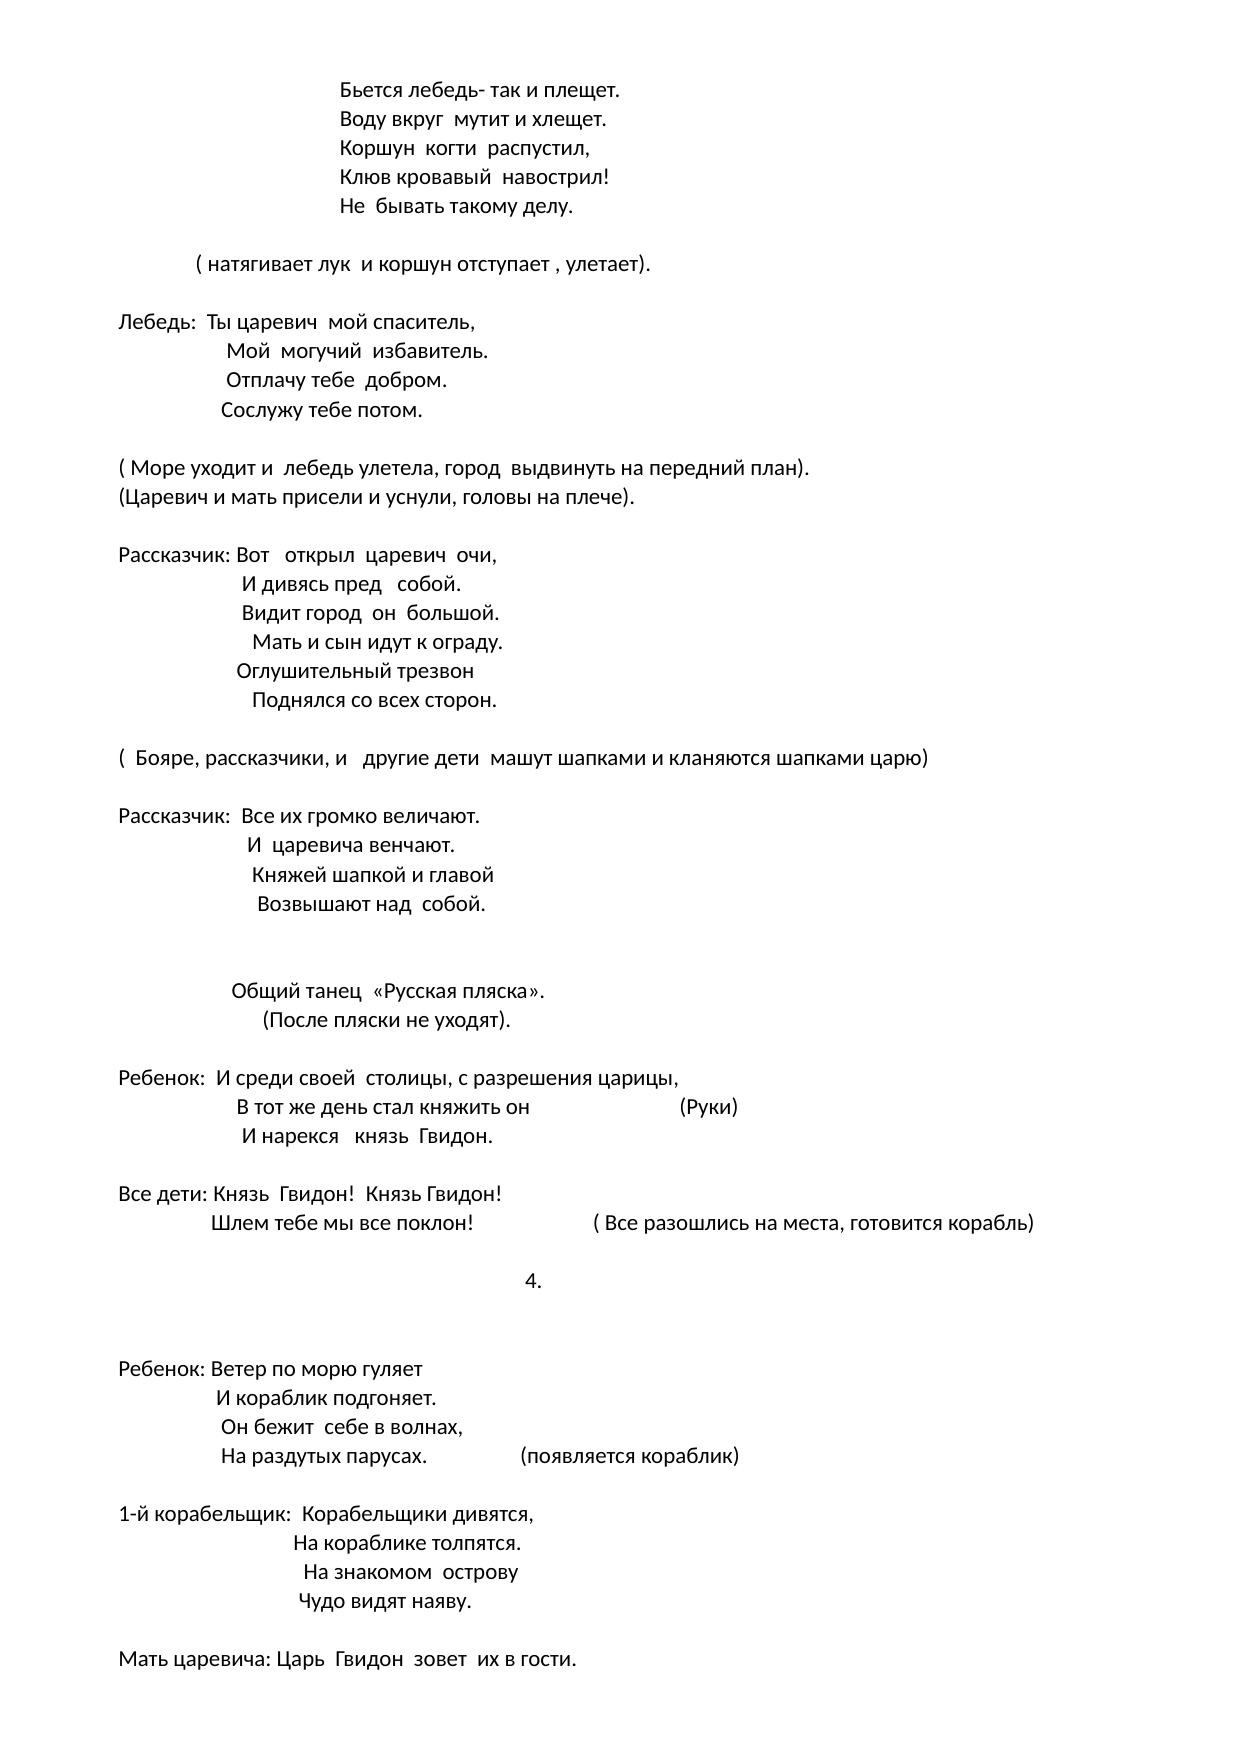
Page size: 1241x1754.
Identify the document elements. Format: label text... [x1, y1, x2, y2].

text Ребенок: Ветер по морю гуляет [118, 1354, 1167, 1382]
text И дивясь пред собой. [118, 569, 1167, 597]
text И царевича венчают. [118, 831, 1167, 859]
text Оглушительный трезвон [118, 656, 1167, 684]
text Рассказчик: Все их громко величают. [118, 802, 1167, 829]
text Не бывать такому делу. [118, 191, 1167, 219]
text Сослужу тебе потом. [118, 395, 1167, 423]
text Рассказчик: Вот открыл царевич очи, [118, 540, 1167, 568]
text Коршун когти распустил, [118, 133, 1167, 161]
text Мать и сын идут к ограду. [118, 627, 1167, 655]
text Отплачу тебе добром. [118, 366, 1167, 394]
text Шлем тебе мы все поклон! ( Все разошлись на места, готовится корабль) [118, 1208, 1167, 1236]
text ( Море уходит и лебедь улетела, город выдвинуть на передний план). [118, 453, 1167, 481]
text На кораблике толпятся. [118, 1528, 1167, 1556]
text (После пляски не уходят). [118, 1005, 1167, 1033]
text Мой могучий избавитель. [118, 337, 1167, 364]
text 4. [118, 1267, 1167, 1294]
text 1-й корабельщик: Корабельщики дивятся, [118, 1499, 1167, 1527]
text В тот же день стал княжить он (Руки) [118, 1092, 1167, 1120]
text Видит город он большой. [118, 598, 1167, 626]
text И нарекся князь Гвидон. [118, 1121, 1167, 1149]
text Он бежит себе в волнах, [118, 1412, 1167, 1440]
text Воду вкруг мутит и хлещет. [118, 104, 1167, 132]
text Чудо видят наяву. [118, 1586, 1167, 1614]
text (Царевич и мать присели и уснули, головы на плече). [118, 482, 1167, 510]
text На знакомом острову [118, 1557, 1167, 1585]
text Мать царевича: Царь Гвидон зовет их в гости. [118, 1644, 1167, 1672]
text ( натягивает лук и коршун отступает , улетает). [118, 249, 1167, 277]
text Возвышают над собой. [118, 889, 1167, 917]
text И кораблик подгоняет. [118, 1383, 1167, 1411]
text Клюв кровавый навострил! [118, 162, 1167, 190]
text Общий танец «Русская пляска». [118, 976, 1167, 1004]
text Ребенок: И среди своей столицы, с разрешения царицы, [118, 1063, 1167, 1091]
text Все дети: Князь Гвидон! Князь Гвидон! [118, 1179, 1167, 1207]
text Лебедь: Ты царевич мой спаситель, [118, 307, 1167, 336]
text Поднялся со всех сторон. [118, 685, 1167, 713]
text ( Бояре, рассказчики, и другие дети машут шапками и кланяются шапками царю) [118, 743, 1167, 771]
text Бьется лебедь- так и плещет. [118, 75, 1167, 103]
text На раздутых парусах. (появляется кораблик) [118, 1441, 1167, 1469]
text Княжей шапкой и главой [118, 860, 1167, 888]
